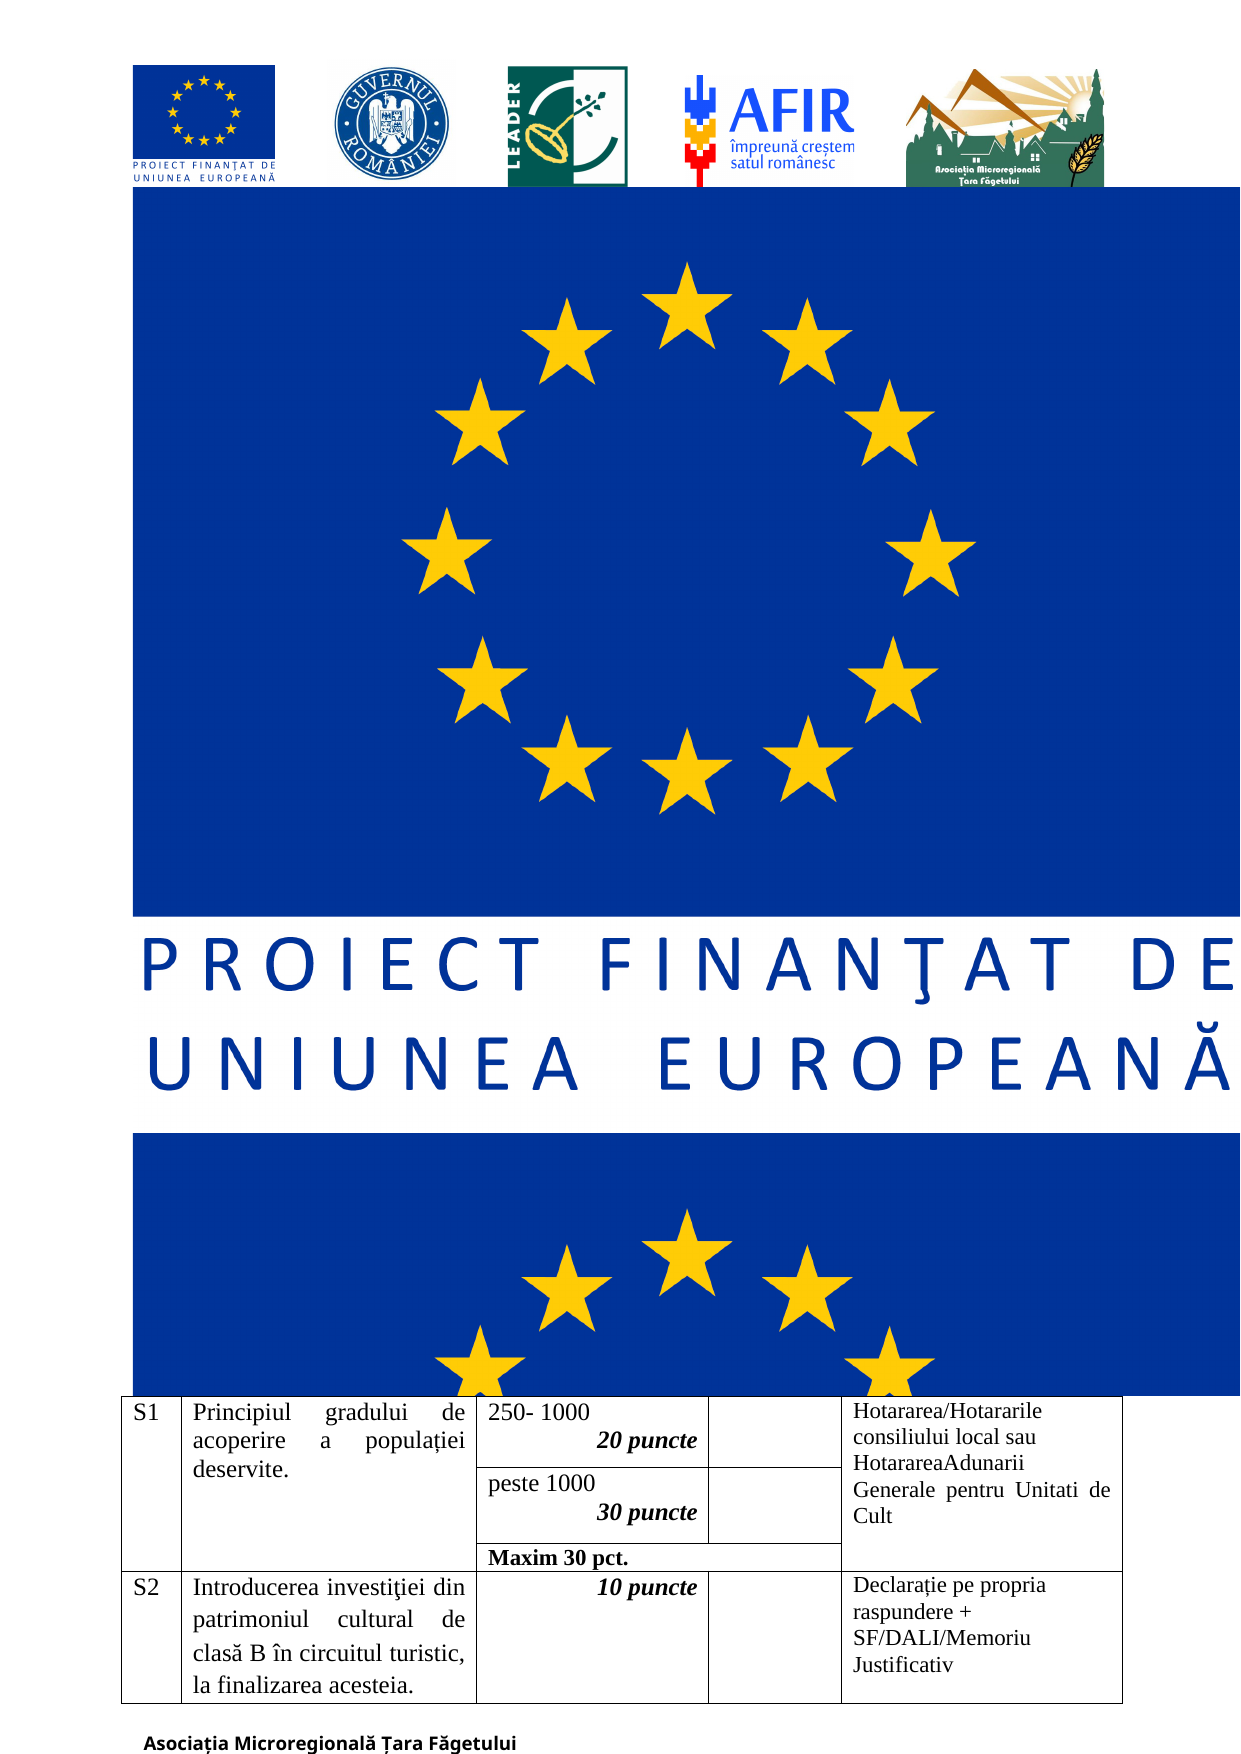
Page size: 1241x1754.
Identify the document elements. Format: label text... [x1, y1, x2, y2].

table_cell S1 [122, 1397, 181, 1571]
table_cell 250- 1000 20 puncte [477, 1397, 708, 1467]
table_cell S2 [122, 1572, 181, 1703]
table_cell Declarație pe propria raspundere + SF/DALI/Memoriu Justificativ [842, 1572, 1122, 1703]
table_cell peste 1000 30 puncte [477, 1468, 708, 1543]
table_cell Principiul gradului de acoperire a populației deservite. [182, 1397, 476, 1571]
table_cell 10 puncte [477, 1572, 708, 1703]
picture [132, 59, 1241, 1396]
table_cell Maxim 30 pct. [477, 1544, 841, 1571]
table_cell [709, 1468, 841, 1543]
table_cell [709, 1572, 841, 1703]
table_cell Hotararea/Hotararile consiliului local sau HotarareaAdunarii Generale pentru Unitati de Cult [842, 1397, 1122, 1571]
table_cell [709, 1397, 841, 1467]
table_cell Introducerea investiţiei din patrimoniul cultural de clasă B în circuitul turistic, la finalizarea acesteia. [182, 1572, 476, 1703]
